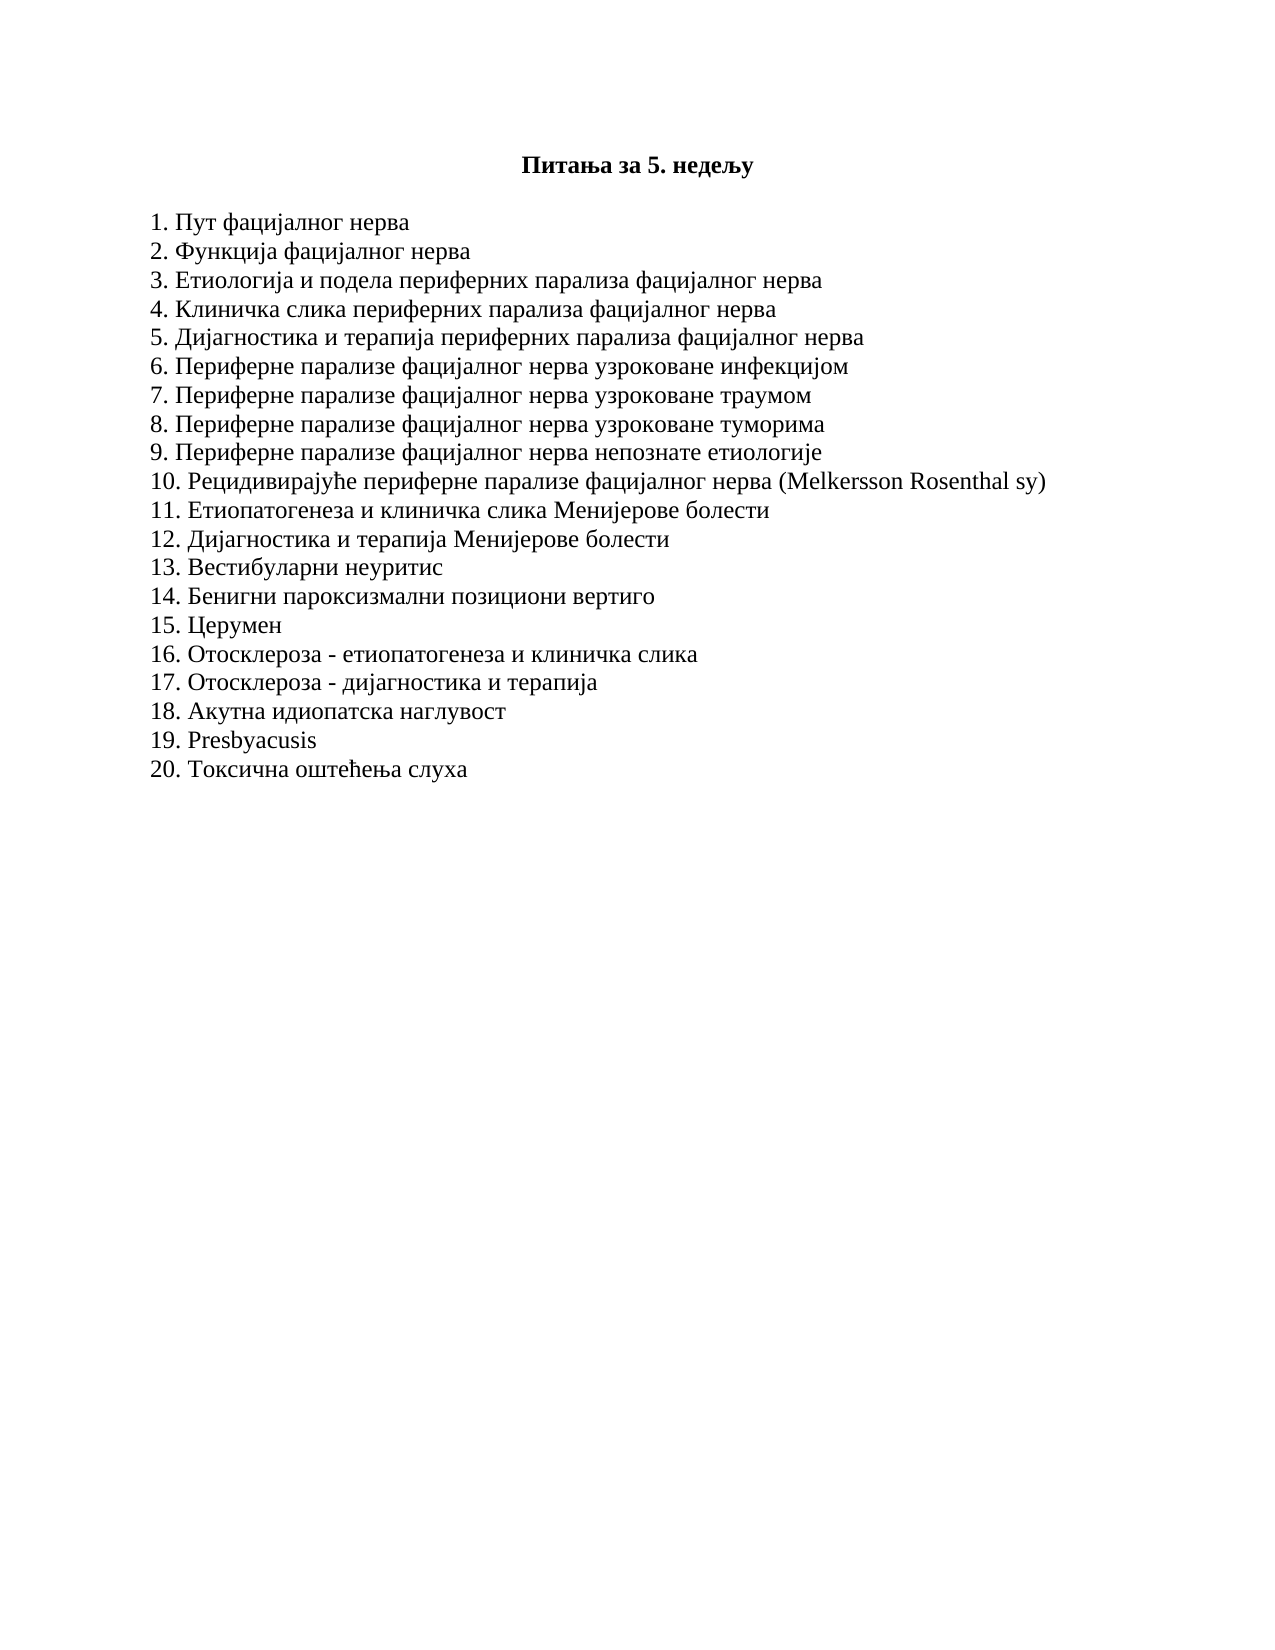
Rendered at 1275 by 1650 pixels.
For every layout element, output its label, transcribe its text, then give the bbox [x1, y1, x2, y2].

text 18. Акутна идиопатска наглувост [150, 696, 1125, 725]
text 15. Церумен [150, 610, 1125, 639]
text 11. Етиопатогенеза и клиничка слика Менијерове болести [150, 495, 1125, 524]
text 4. Клиничка слика периферних парализа фацијалног нерва [150, 294, 1125, 322]
text 19. Presbyacusis [150, 725, 1125, 754]
text 20. Токсична оштећења слуха [150, 754, 1125, 782]
text 7. Периферне парализе фацијалног нерва узроковане траумом [150, 380, 1125, 409]
text 12. Дијагностика и терапија Менијерове болести [150, 524, 1125, 552]
text 3. Етиологија и подела периферних парализа фацијалног нерва [150, 265, 1125, 294]
text 10. Рецидивирајуће периферне парализе фацијалног нерва (Melkersson Rosenthal sy) [150, 466, 1125, 495]
text 16. Отосклероза - етиопатогенеза и клиничка слика [150, 639, 1125, 667]
text 6. Периферне парализе фацијалног нерва узроковане инфекцијом [150, 351, 1125, 380]
text 14. Бенигни пароксизмални позициони вертиго [150, 581, 1125, 610]
text 17. Отосклероза - дијагностика и терапија [150, 667, 1125, 696]
text 13. Вестибуларни неуритис [150, 552, 1125, 581]
text 2. Функција фацијалног нерва [150, 236, 1125, 265]
text 9. Периферне парализе фацијалног нерва непознате етиологије [150, 437, 1125, 466]
text 8. Периферне парализе фацијалног нерва узроковане туморима [150, 409, 1125, 437]
text 5. Дијагностика и терапија периферних парализа фацијалног нерва [150, 322, 1125, 351]
text 1. Пут фацијалног нерва [150, 207, 1125, 236]
text Питања за 5. недељу [150, 150, 1125, 179]
